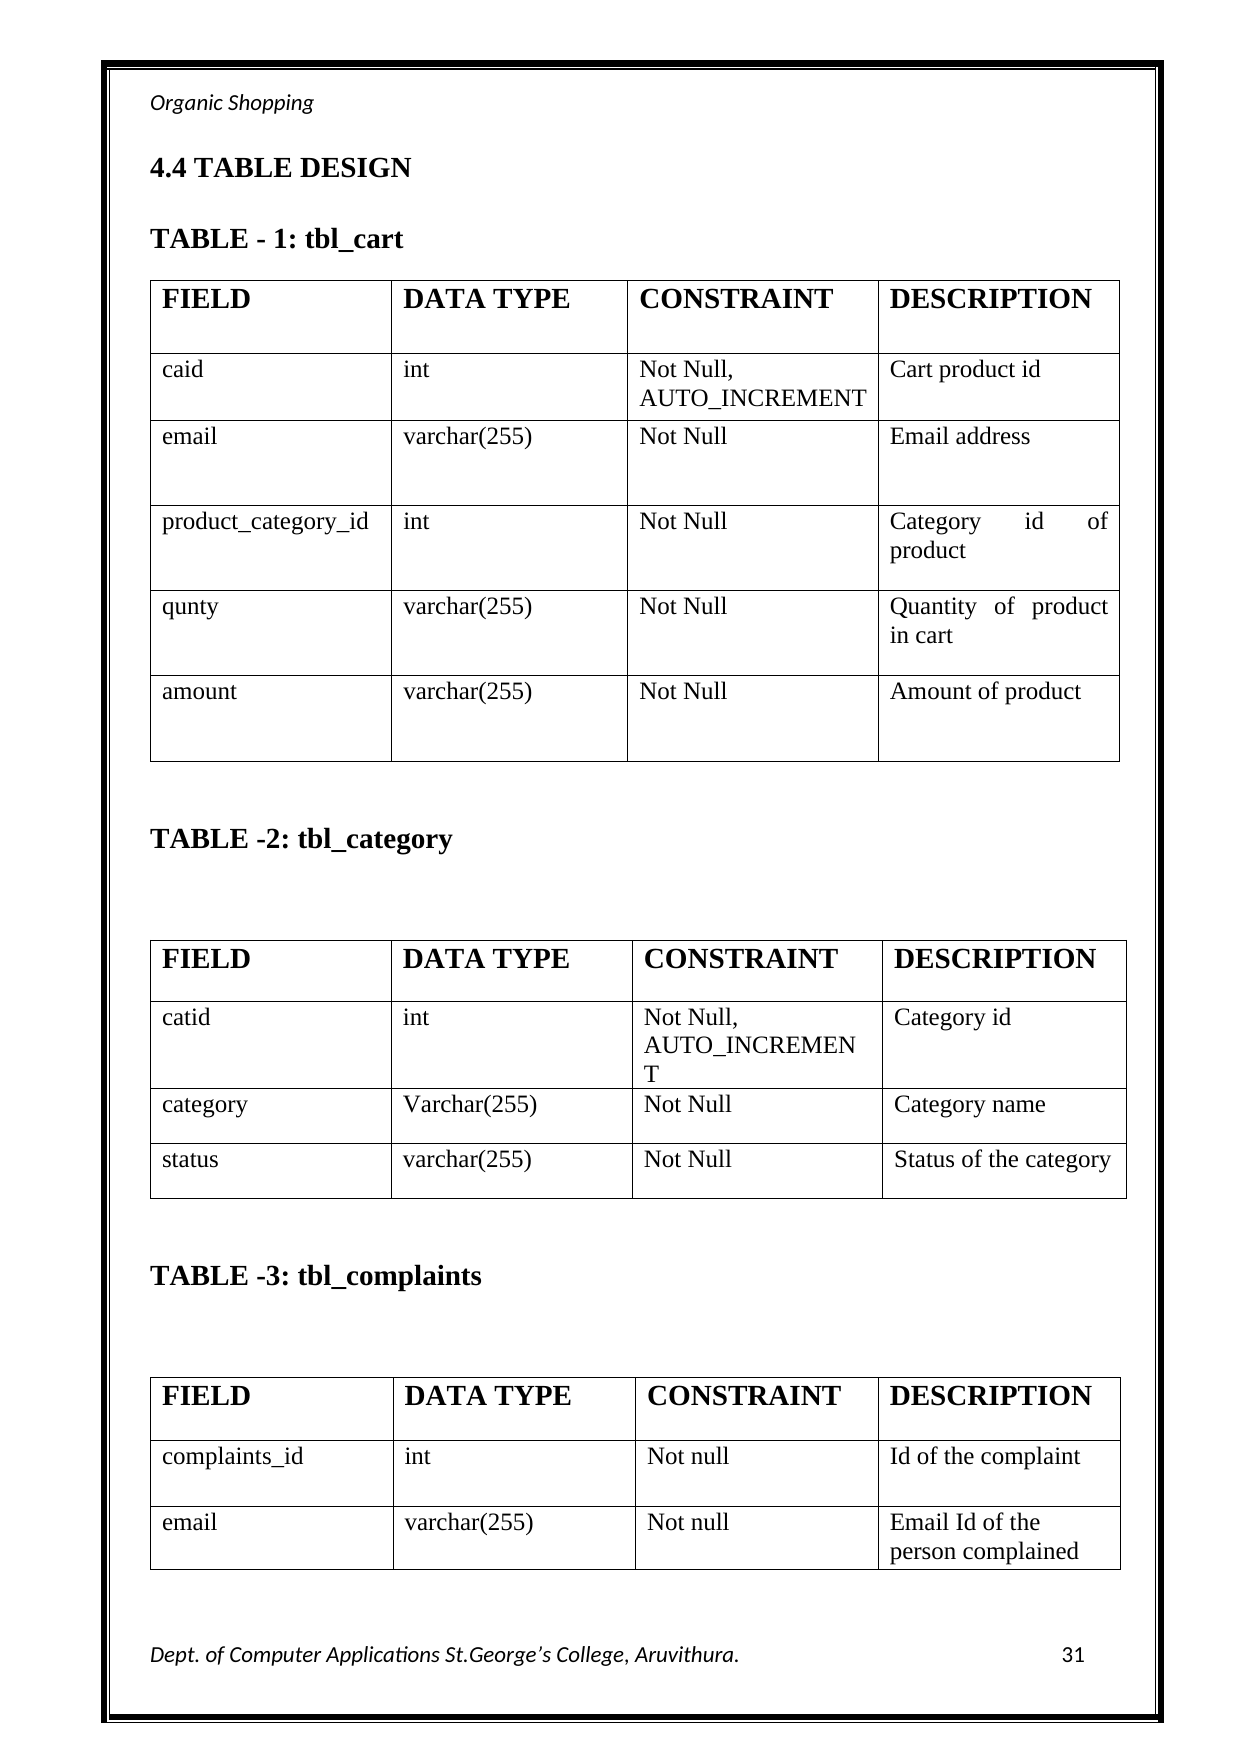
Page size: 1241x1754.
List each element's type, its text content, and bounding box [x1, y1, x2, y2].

table_cell Not Null [628, 591, 878, 675]
table_header CONSTRAINT [636, 1378, 878, 1440]
table_cell int [392, 1002, 632, 1088]
table_cell Status of the category [883, 1144, 1126, 1198]
table_cell qunty [151, 591, 391, 675]
table_cell varchar(255) [392, 676, 627, 761]
table_header DATA TYPE [392, 941, 632, 1001]
table_cell complaints_id [151, 1441, 393, 1506]
table_cell email [151, 421, 391, 505]
table_cell Not Null [633, 1144, 882, 1198]
table_cell varchar(255) [394, 1507, 635, 1569]
table_cell Not Null [628, 676, 878, 761]
table_cell Not null [636, 1507, 878, 1569]
table_cell Not Null, AUTO_INCREMENT [633, 1002, 882, 1088]
table_cell Not Null [628, 421, 878, 505]
table_cell Category id of product [879, 506, 1119, 590]
table_cell Category name [883, 1089, 1126, 1143]
table_cell Not Null, AUTO_INCREMENT [628, 354, 878, 420]
table_cell int [394, 1441, 635, 1506]
table_cell varchar(255) [392, 421, 627, 505]
table_header CONSTRAINT [628, 281, 878, 353]
table_cell Not Null [633, 1089, 882, 1143]
table_cell varchar(255) [392, 591, 627, 675]
table_cell Email address [879, 421, 1119, 505]
table_cell catid [151, 1002, 391, 1088]
table_cell Email Id of the person complained [879, 1507, 1120, 1569]
text TABLE - 1: tbl_cart [150, 221, 1090, 254]
table_header DATA TYPE [394, 1378, 635, 1440]
text TABLE -3: tbl_complaints [150, 1258, 1090, 1292]
table_header FIELD [151, 1378, 393, 1440]
table_header DESCRIPTION [883, 941, 1126, 1001]
table_header FIELD [151, 281, 391, 353]
table_header DESCRIPTION [879, 281, 1119, 353]
table_cell int [392, 506, 627, 590]
table_cell product_category_id [151, 506, 391, 590]
table_cell email [151, 1507, 393, 1569]
table_cell amount [151, 676, 391, 761]
table_cell Cart product id [879, 354, 1119, 420]
table_cell Not Null [628, 506, 878, 590]
table_cell Category id [883, 1002, 1126, 1088]
table_header DATA TYPE [392, 281, 627, 353]
table_cell int [392, 354, 627, 420]
table_cell category [151, 1089, 391, 1143]
table_cell caid [151, 354, 391, 420]
table_cell Amount of product [879, 676, 1119, 761]
table_cell Varchar(255) [392, 1089, 632, 1143]
table_header DESCRIPTION [879, 1378, 1120, 1440]
table_cell Quantity of product in cart [879, 591, 1119, 675]
text TABLE -2: tbl_category [150, 821, 1090, 854]
table_cell Id of the complaint [879, 1441, 1120, 1506]
table_cell status [151, 1144, 391, 1198]
table_cell Not null [636, 1441, 878, 1506]
text 4.4 TABLE DESIGN [150, 150, 1090, 183]
table_cell varchar(255) [392, 1144, 632, 1198]
table_header FIELD [151, 941, 391, 1001]
table_header CONSTRAINT [633, 941, 882, 1001]
